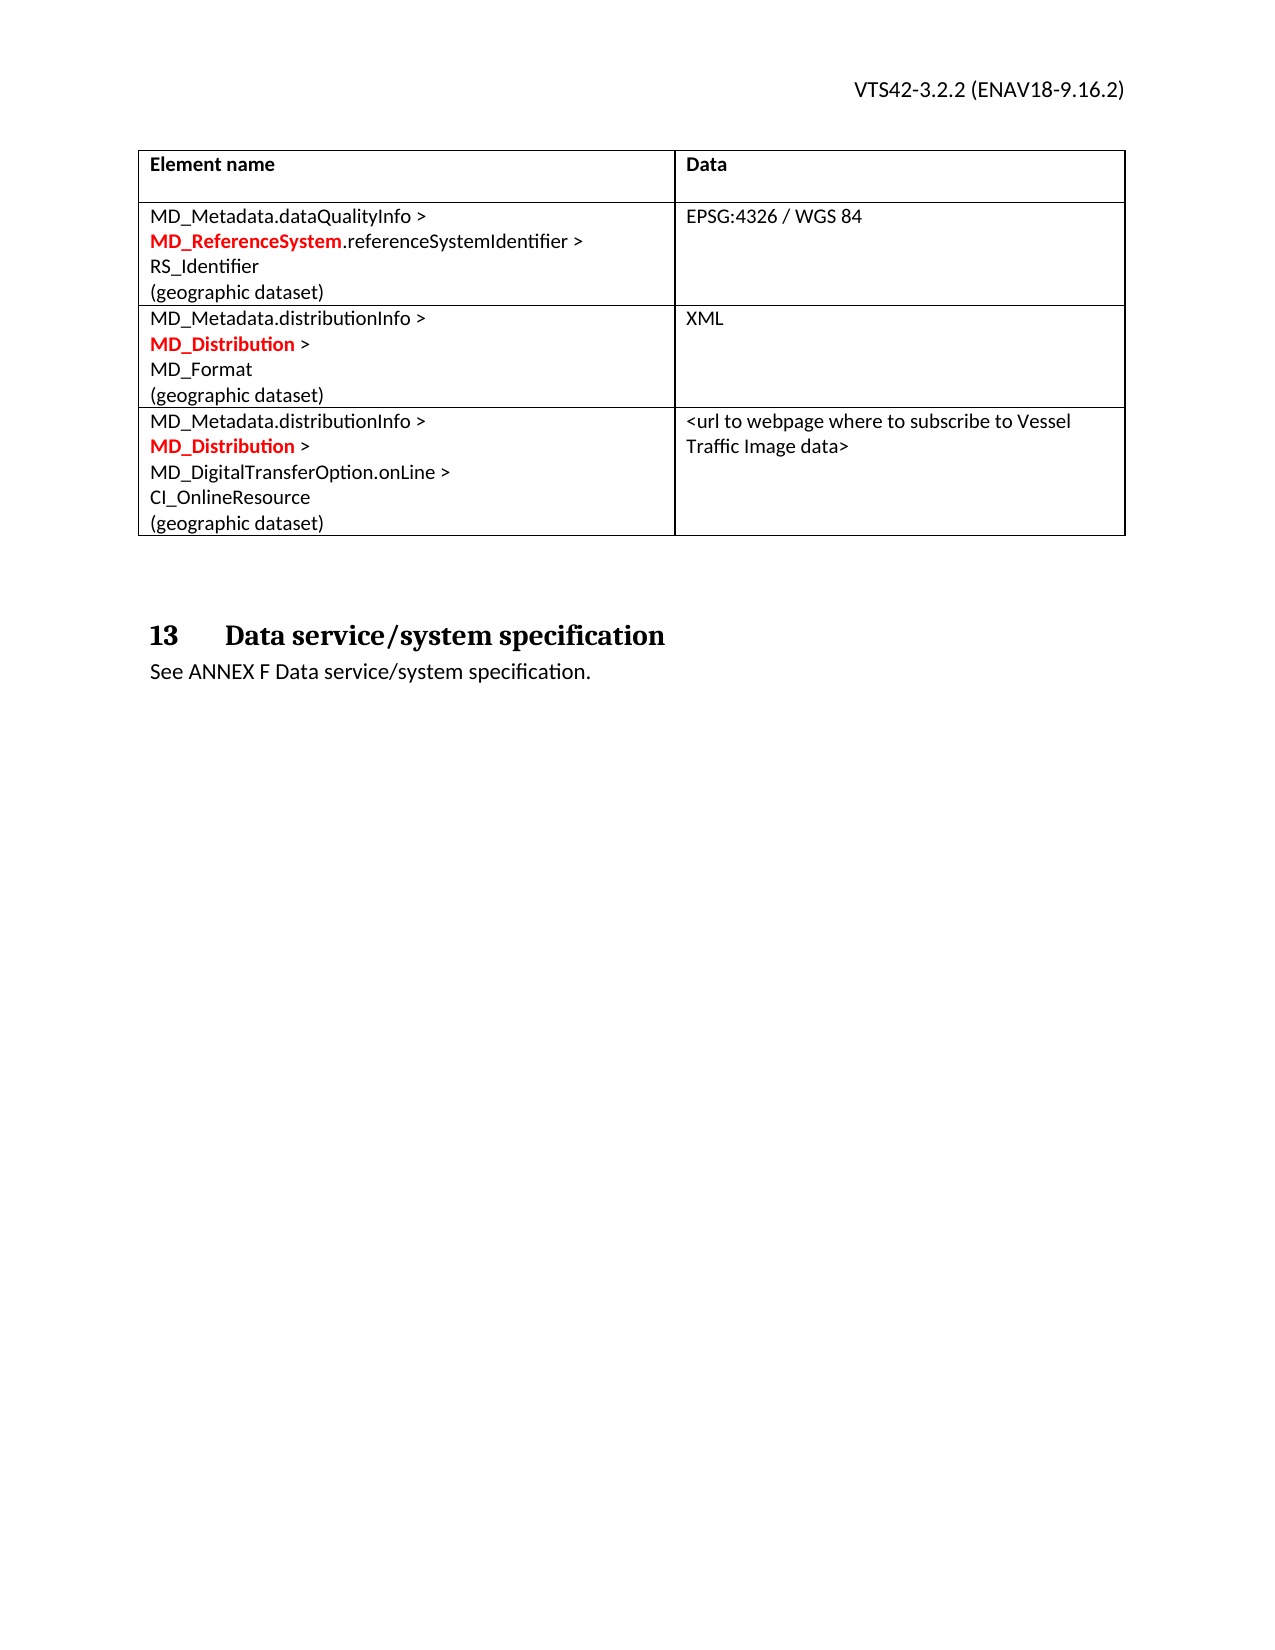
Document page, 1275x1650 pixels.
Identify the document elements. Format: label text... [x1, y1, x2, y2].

table_cell XML [676, 306, 1124, 407]
text See ANNEX F Data service/system specification. [150, 657, 1125, 685]
table_cell MD_Metadata.distributionInfo > MD_Distribution > MD_Format (geographic dataset) [139, 306, 674, 407]
table_cell MD_Metadata.distributionInfo > MD_Distribution > MD_DigitalTransferOption.onLine > CI_OnlineResource (geographic dataset) [139, 408, 674, 535]
table_header Element name [139, 151, 674, 202]
subtitle 13 Data service/system specification [150, 619, 1125, 652]
table_cell EPSG:4326 / WGS 84 [676, 203, 1124, 304]
table_cell MD_Metadata.dataQualityInfo > MD_ReferenceSystem.referenceSystemIdentifier > RS_Identifier (geographic dataset) [139, 203, 674, 304]
table_header Data [676, 151, 1124, 202]
table_cell <url to webpage where to subscribe to Vessel Traffic Image data> [676, 408, 1124, 535]
